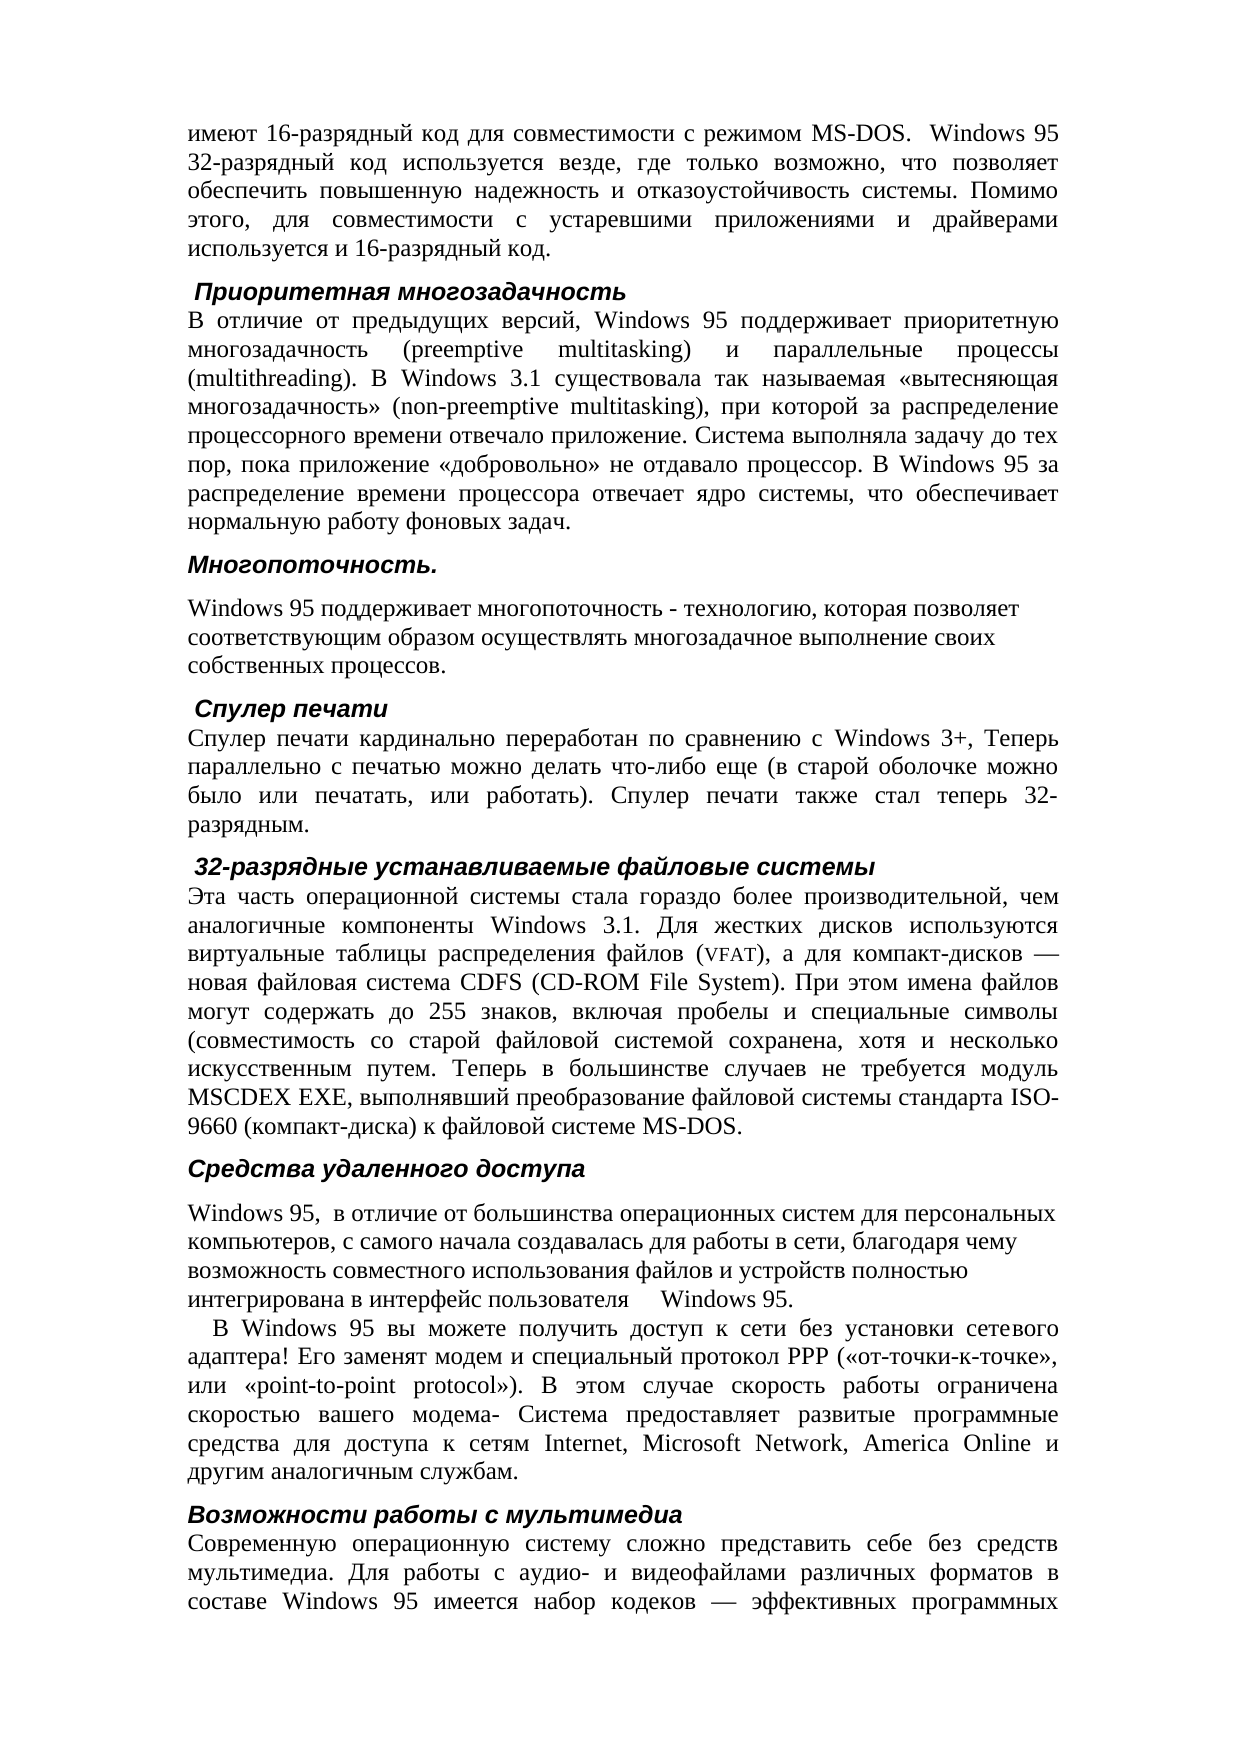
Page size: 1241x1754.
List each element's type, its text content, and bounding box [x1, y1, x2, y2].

text Эта часть операционной системы стала гораздо более производительной, чем аналогичные компоненты Windows 3.1. Для жестких дисков используются виртуальные таблицы распределения файлов (vfat), а для компакт-дисков — новая файловая система CDFS (CD-ROM File System). При этом имена файлов могут содержать до 255 знаков, включая пробелы и специальные символы (совместимость со старой файловой системой сохранена, хотя и несколько искусственным путем. Теперь в большинстве случаев не требуется модуль MSCDEX ЕХЕ, выполнявший преобразование файловой системы стандарта ISO-9660 (компакт-диска) к файловой системе MS-DOS. [187, 881, 1059, 1140]
text Приоритетная многозадачность [187, 276, 1059, 305]
text Средства удаленного доступа [187, 1154, 1059, 1183]
text 32-разрядные устанавливаемые файловые системы [187, 852, 1059, 881]
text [187, 118, 1059, 262]
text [187, 1528, 1059, 1615]
text Windows 95, в отличие от большинства операционных систем для персональных компьютеров, с самого начала создавалась для работы в сети, благодаря чему возможность совместного использования файлов и устройств полностью интегрирована в интерфейс пользователя Windows 95. [187, 1198, 1059, 1313]
text В Windows 95 вы можете получить доступ к сети без установки сетевого адаптера! Его заменят модем и специальный протокол РРР («от-точки-к-точке», или «point-to-point protocol»). В этом случае скорость работы ограничена скоростью вашего модема- Система предоставляет развитые программные средства для доступа к сетям Internet, Microsoft Network, America Online и другим аналогичным службам. [187, 1313, 1059, 1485]
text Windows 95 поддерживает многопоточность - технологию, которая позволяет соответствующим образом осуществлять многозадачное выполнение своих собственных процессов. [187, 593, 1059, 679]
text Многопоточность. [187, 550, 1059, 578]
text Возможности работы с мультимедиа [187, 1500, 1059, 1528]
text В отличие от предыдущих версий, Windows 95 поддерживает приоритетную многозадачность (preemptive multitasking) и параллельные процессы (multithreading). В Windows 3.1 существовала так называемая «вытесняющая многозадачность» (non-preemptive multitasking), при которой за распределение процессорного времени отвечало приложение. Система выполняла задачу до тех пор, пока приложение «добровольно» не отдавало процессор. В Windows 95 за распределение времени процессора отвечает ядро системы, что обеспечивает нормальную работу фоновых задач. [187, 305, 1059, 535]
text Спулер печати [187, 694, 1059, 723]
text Спулер печати кардинально переработан по сравнению с Windows 3+, Теперь параллельно с печатью можно делать что-либо еще (в старой оболочке можно было или печатать, или работать). Спулер печати также стал теперь 32-разрядным. [187, 723, 1059, 838]
